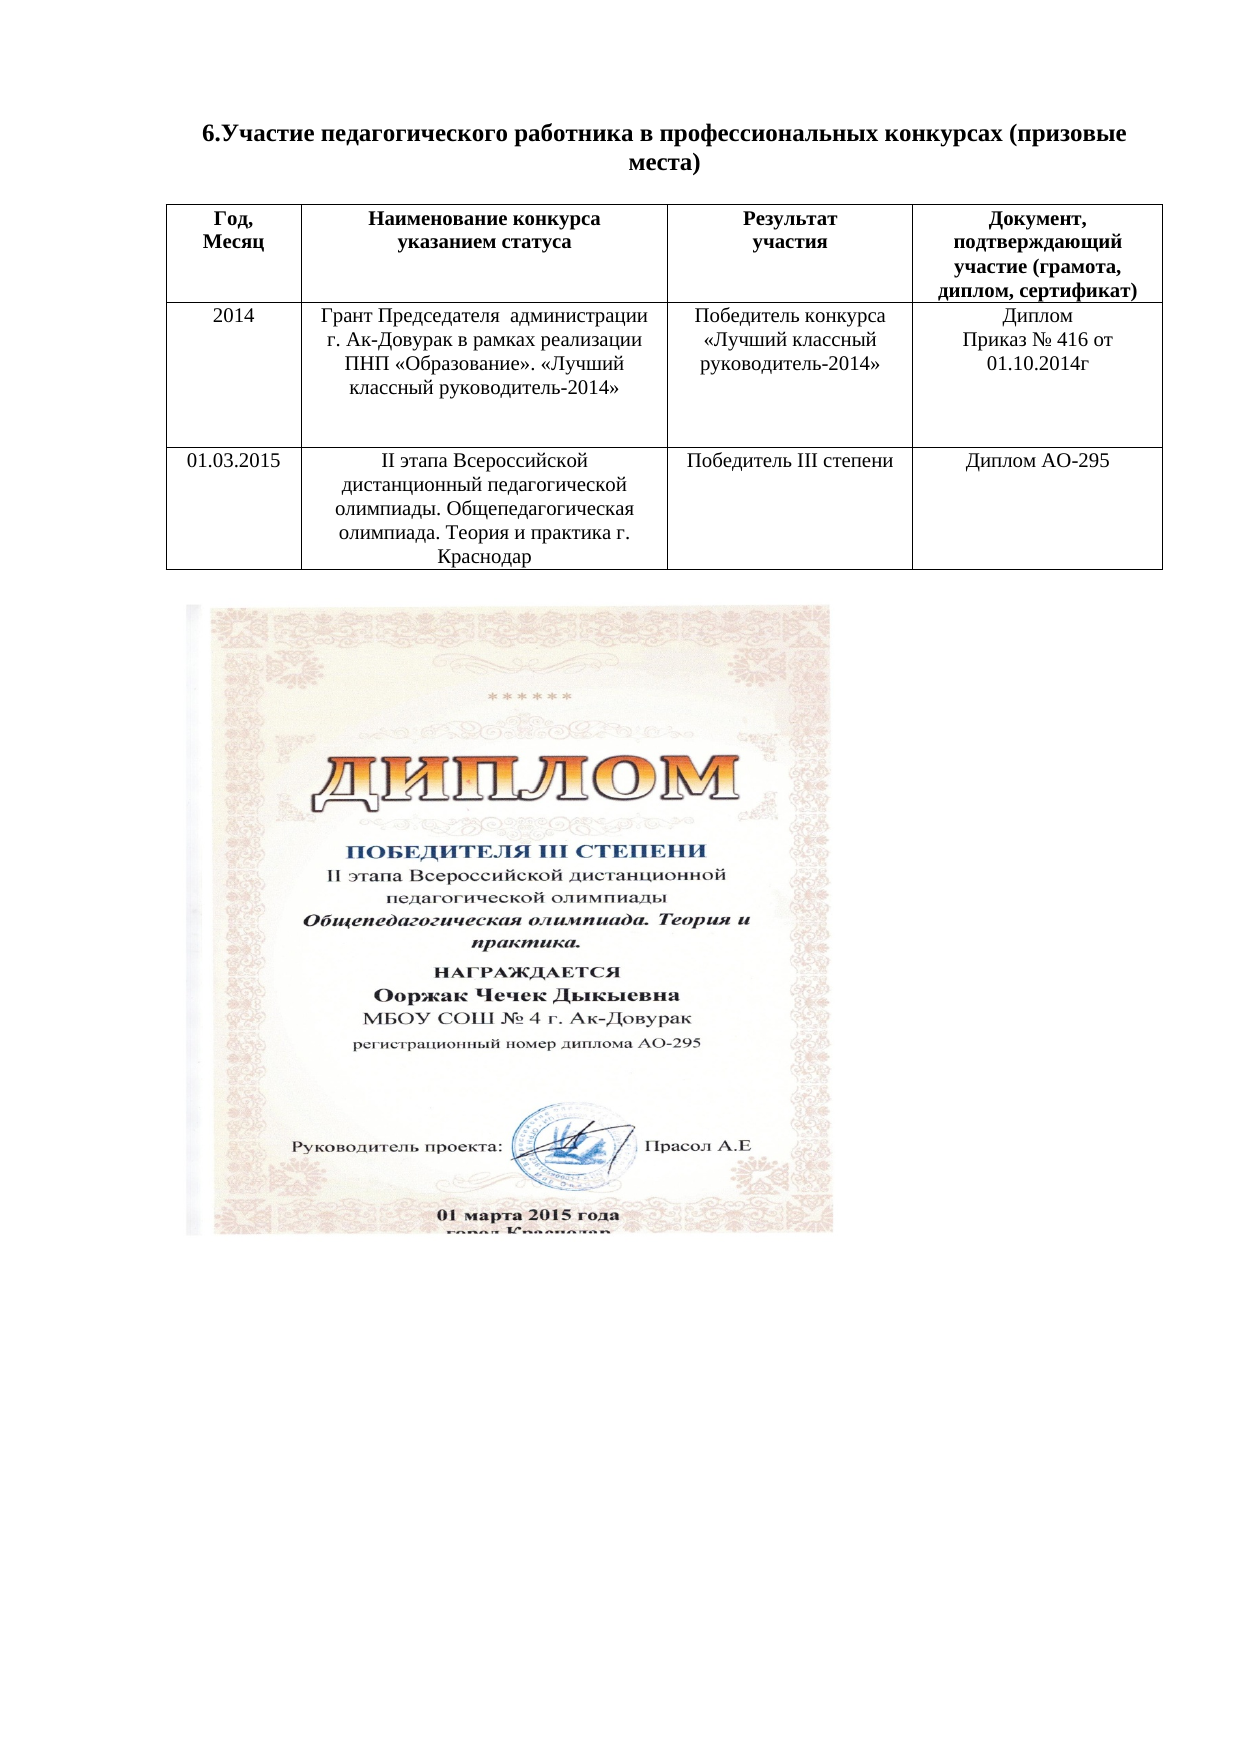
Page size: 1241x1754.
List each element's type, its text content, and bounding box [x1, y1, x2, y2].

text 6.Участие педагогического работника в профессиональных конкурсах (призовые места) [177, 118, 1152, 176]
table_header Наименование конкурса указанием статуса [302, 205, 667, 302]
table_cell Грант Председателя администрации г. Ак-Довурак в рамках реализации ПНП «Образование». «Лучший классный руководитель-2014» [302, 303, 667, 447]
table_cell 2014 [167, 303, 301, 447]
table_header Документ, подтверждающий участие (грамота, диплом, сертификат) [913, 205, 1162, 302]
picture [177, 598, 842, 1242]
table_cell Победитель III степени [668, 448, 912, 568]
table_header Результат участия [668, 205, 912, 302]
table_cell II этапа Всероссийской дистанционный педагогической олимпиады. Общепедагогическая олимпиада. Теория и практика г. Краснодар [302, 448, 667, 568]
table_cell 01.03.2015 [167, 448, 301, 568]
table_cell Диплом АО-295 [913, 448, 1162, 568]
table_cell Диплом Приказ № 416 от 01.10.2014г [913, 303, 1162, 447]
table_header Год, Месяц [167, 205, 301, 302]
table_cell Победитель конкурса «Лучший классный руководитель-2014» [668, 303, 912, 447]
